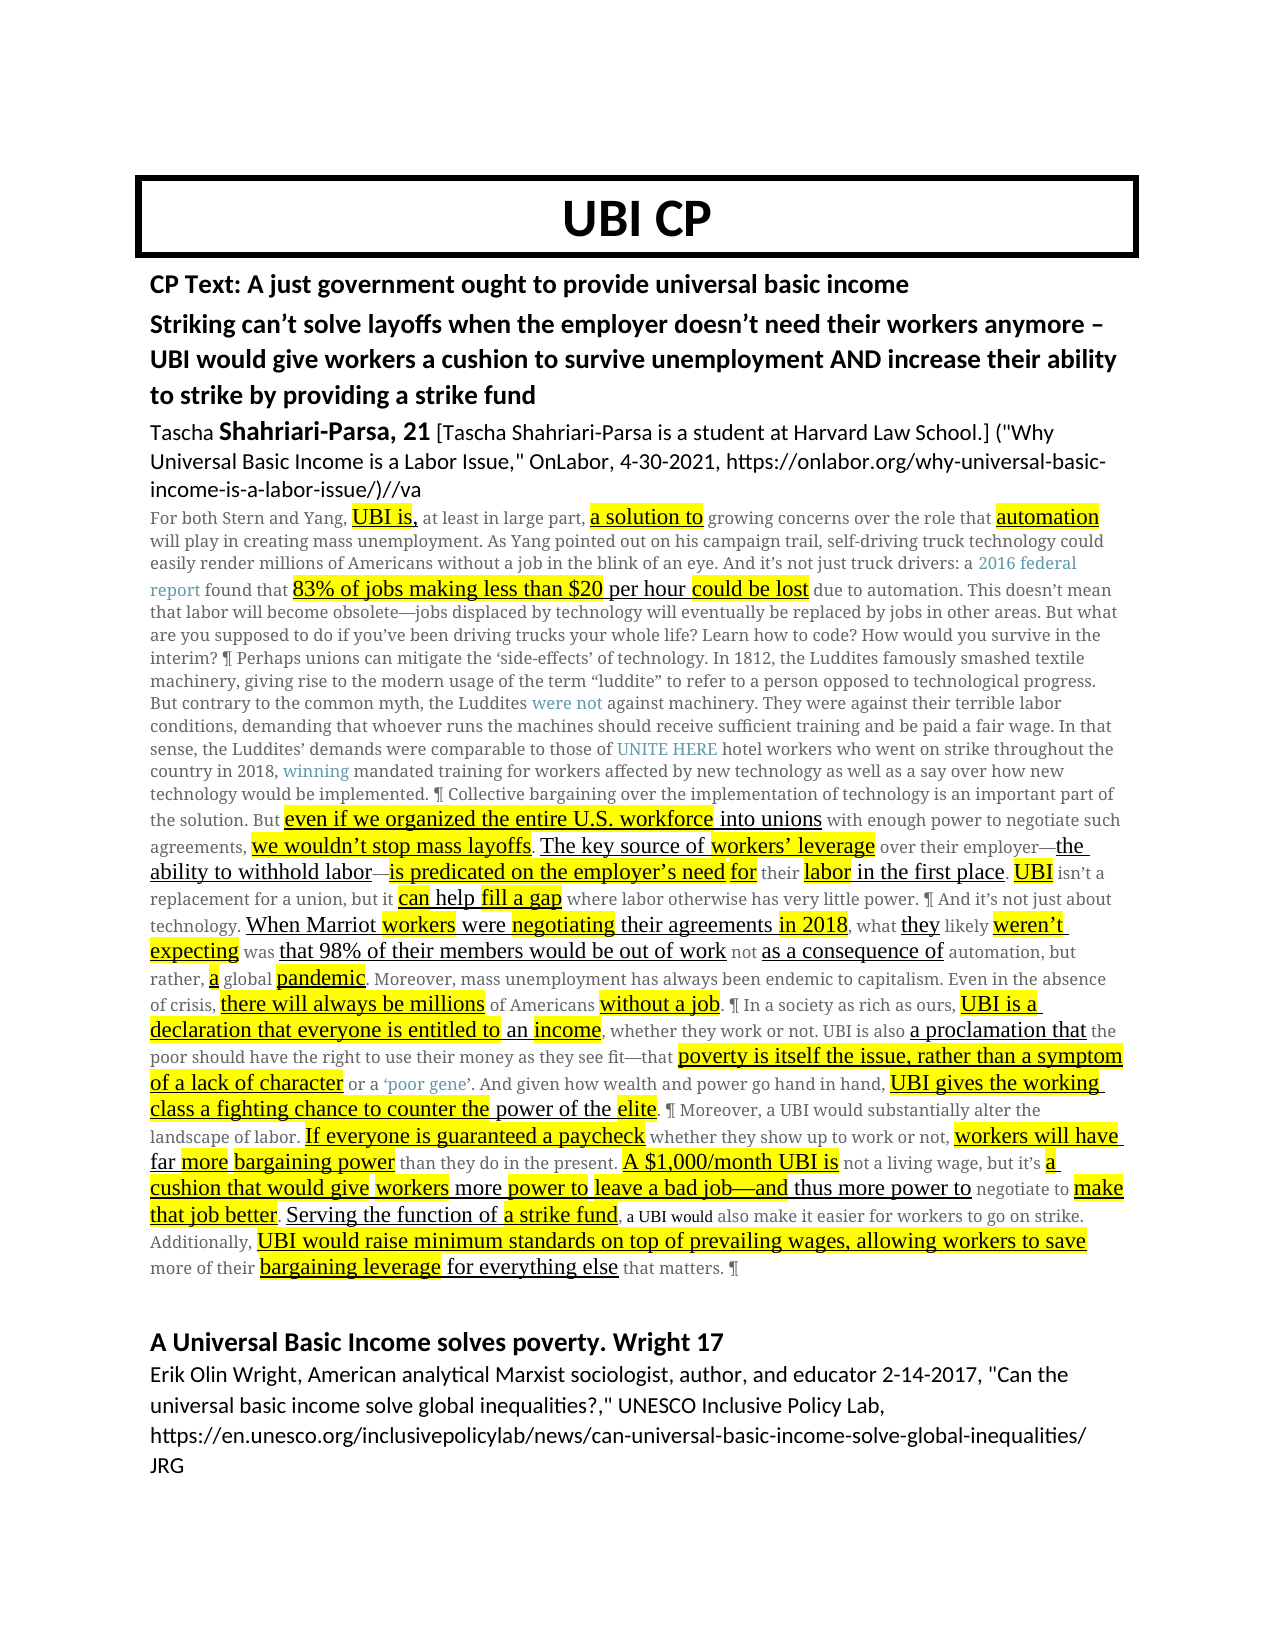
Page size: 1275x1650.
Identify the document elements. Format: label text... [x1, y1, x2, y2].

text For both Stern and Yang, UBI is, at least in large part, a solution to growing concerns over the role that automation will play in creating mass unemployment. As Yang pointed out on his campaign trail, self-driving truck technology could easily render millions of Americans without a job in the blink of an eye. And it’s not just truck drivers: a 2016 federal report found that 83% of jobs making less than $20 per hour could be lost due to automation. This doesn’t mean that labor will become obsolete—jobs displaced by technology will eventually be replaced by jobs in other areas. But what are you supposed to do if you’ve been driving trucks your whole life? Learn how to code? How would you survive in the interim? ¶ Perhaps unions can mitigate the ‘side-effects’ of technology. In 1812, the Luddites famously smashed textile machinery, giving rise to the modern usage of the term “luddite” to refer to a person opposed to technological progress. But contrary to the common myth, the Luddites were not against machinery. They were against their terrible labor conditions, demanding that whoever runs the machines should receive sufficient training and be paid a fair wage. In that sense, the Luddites’ demands were comparable to those of UNITE HERE hotel workers who went on strike throughout the country in 2018, winning mandated training for workers affected by new technology as well as a say over how new technology would be implemented. ¶ Collective bargaining over the implementation of technology is an important part of the solution. But even if we organized the entire U.S. workforce into unions with enough power to negotiate such agreements, we wouldn’t stop mass layoffs. The key source of workers’ leverage over their employer—the ability to withhold labor—is predicated on the employer’s need for their labor in the first place. UBI isn’t a replacement for a union, but it can help fill a gap where labor otherwise has very little power. ¶ And it’s not just about technology. When Marriot workers were negotiating their agreements in 2018, what they likely weren’t expecting was that 98% of their members would be out of work not as a consequence of automation, but rather, a global pandemic. Moreover, mass unemployment has always been endemic to capitalism. Even in the absence of crisis, there will always be millions of Americans without a job. ¶ In a society as rich as ours, UBI is a declaration that everyone is entitled to an income, whether they work or not. UBI is also a proclamation that the poor should have the right to use their money as they see fit—that poverty is itself the issue, rather than a symptom of a lack of character or a ‘poor gene’. And given how wealth and power go hand in hand, UBI gives the working class a fighting chance to counter the power of the elite. ¶ Moreover, a UBI would substantially alter the landscape of labor. If everyone is guaranteed a paycheck whether they show up to work or not, workers will have far more bargaining power than they do in the present. A $1,000/month UBI is not a living wage, but it’s a cushion that would give workers more power to leave a bad job—and thus more power to negotiate to make that job better. Serving the function of a strike fund, a UBI would also make it easier for workers to go on strike. Additionally, UBI would raise minimum standards on top of prevailing wages, allowing workers to save more of their bargaining leverage for everything else that matters. ¶ [150, 503, 1125, 1280]
subtitle A Universal Basic Income solves poverty. Wright 17 [150, 1325, 1125, 1358]
text Erik Olin Wright, American analytical Marxist sociologist, author, and educator 2-14-2017, "Can the universal basic income solve global inequalities?," UNESCO Inclusive Policy Lab, https://en.unesco.org/inclusivepolicylab/news/can-universal-basic-income-solve-global-inequalities/ JRG [150, 1361, 1125, 1479]
subtitle UBI CP [142, 181, 1133, 252]
subtitle CP Text: A just government ought to provide universal basic income [150, 267, 1125, 300]
subtitle Striking can’t solve layoffs when the employer doesn’t need their workers anymore – UBI would give workers a cushion to survive unemployment AND increase their ability to strike by providing a strike fund [150, 307, 1125, 411]
text Tascha Shahriari-Parsa, 21 [Tascha Shahriari-Parsa is a student at Harvard Law School.] ("Why Universal Basic Income is a Labor Issue," OnLabor, 4-30-2021, https://onlabor.org/why-universal-basic-income-is-a-labor-issue/)//va [150, 414, 1125, 503]
